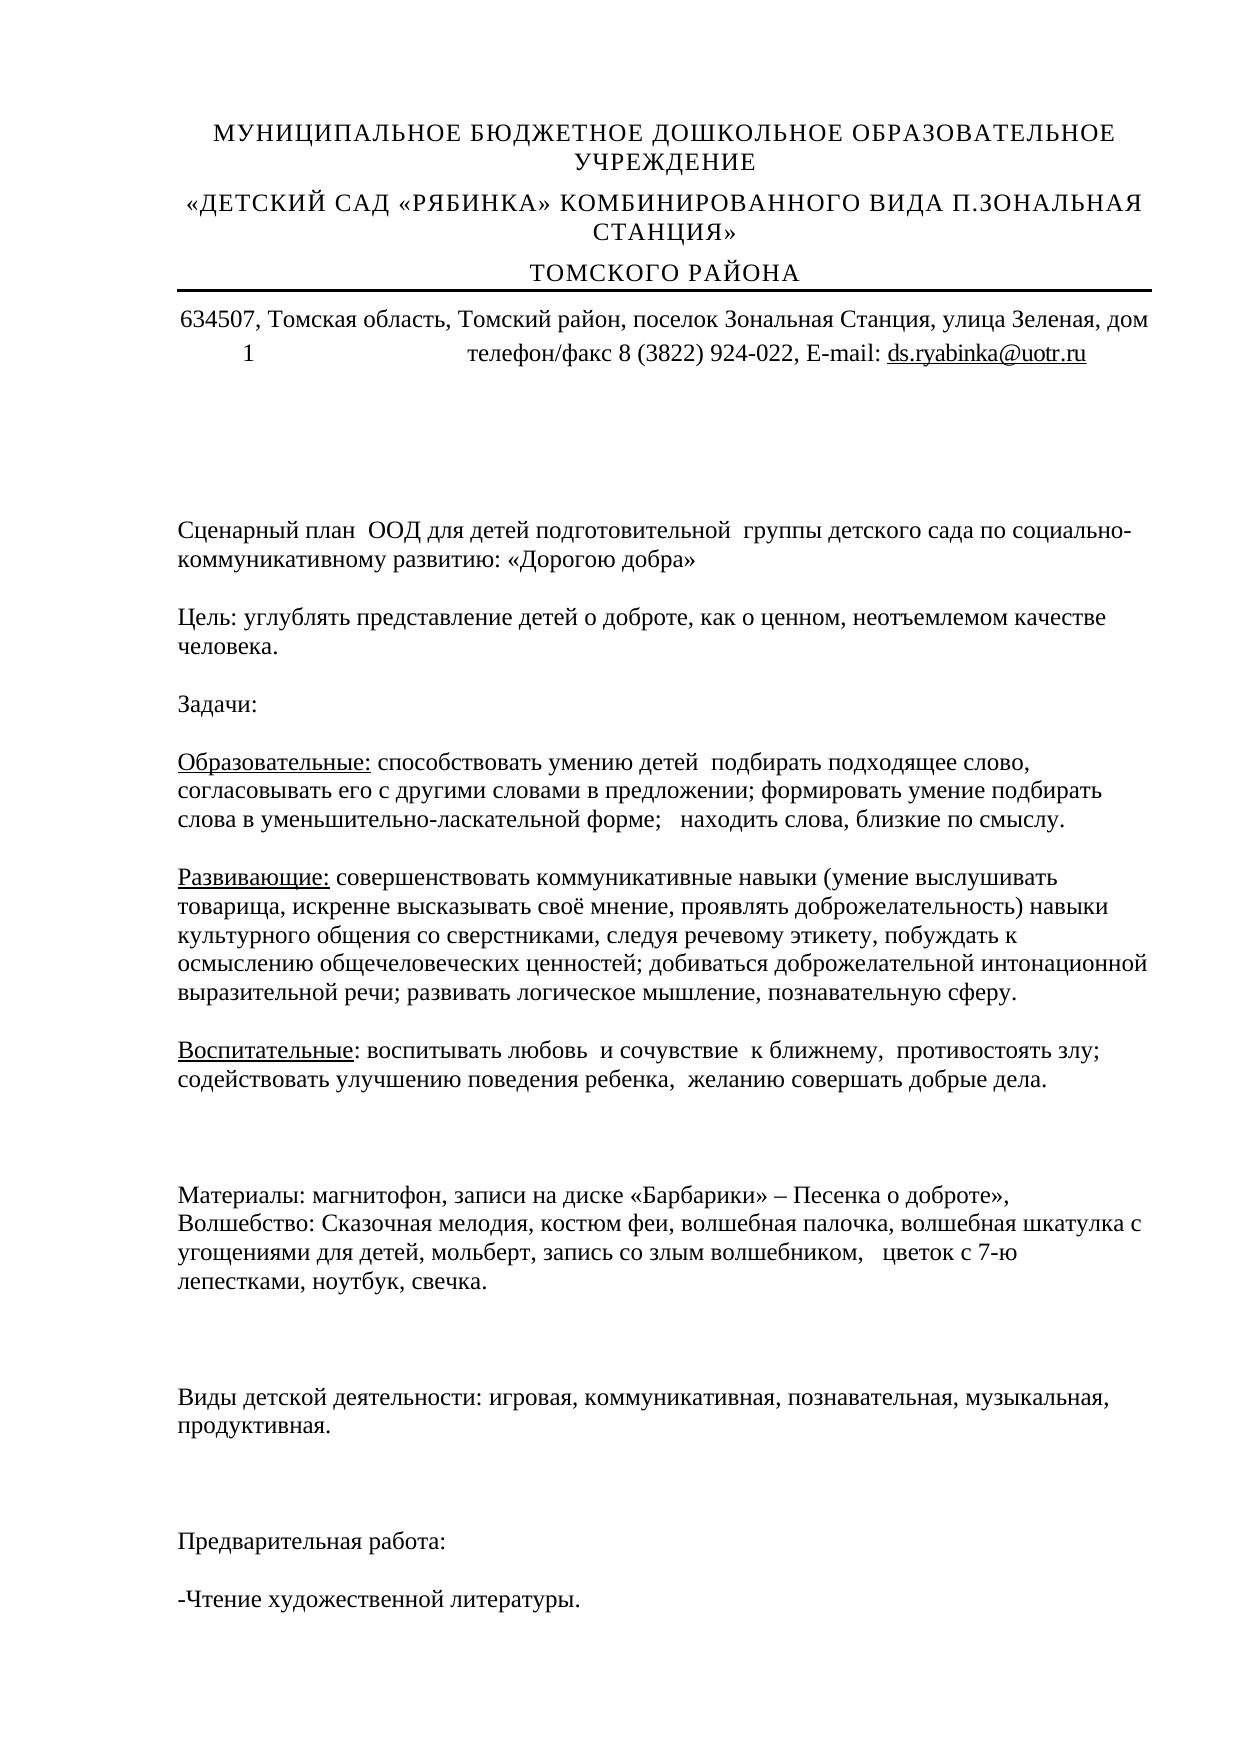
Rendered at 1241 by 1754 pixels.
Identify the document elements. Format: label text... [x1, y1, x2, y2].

text Предварительная работа: [177, 1526, 1152, 1555]
text -Чтение художественной литературы. [177, 1584, 1152, 1613]
text Образовательные: способствовать умению детей подбирать подходящее слово, согласовывать его с другими словами в предложении; формировать умение подбирать слова в уменьшительно-ласкательной форме; находить слова, близкие по смыслу. [177, 747, 1152, 833]
text Цель: углублять представление детей о доброте, как о ценном, неотъемлемом качестве человека. [177, 602, 1152, 660]
text МУНИЦИПАЛЬНОЕ БЮДЖЕТНОЕ ДОШКОЛЬНОЕ ОБРАЗОВАТЕЛЬНОЕ УЧРЕЖДЕНИЕ [177, 118, 1152, 176]
text Виды детской деятельности: игровая, коммуникативная, познавательная, музыкальная, продуктивная. [177, 1382, 1152, 1439]
text томского района [177, 258, 1152, 289]
text Задачи: [177, 689, 1152, 718]
text Сценарный план ООД для детей подготовительной группы детского сада по социально-коммуникативному развитию: «Дорогою добра» [177, 516, 1152, 573]
text Материалы: магнитофон, записи на диске «Барбарики» – Песенка о доброте», Волшебство: Сказочная мелодия, костюм феи, волшебная палочка, волшебная шкатулка с угощениями для детей, мольберт, запись со злым волшебником, цветок с 7-ю лепестками, ноутбук, свечка. [177, 1180, 1152, 1295]
text 634507, Томская область, Томский район, поселок Зональная Станция, улица Зеленая, дом 1 телефон/факс 8 (3822) 924-022, Е-mail: ds.ryabinka@uotr.ru [177, 304, 1152, 366]
text Развивающие: совершенствовать коммуникативные навыки (умение выслушивать товарища, искренне высказывать своё мнение, проявлять доброжелательность) навыки культурного общения со сверстниками, следуя речевому этикету, побуждать к осмыслению общечеловеческих ценностей; добиваться доброжелательной интонационной выразительной речи; развивать логическое мышление, познавательную сферу. [177, 862, 1152, 1006]
text «Детский сад «Рябинка» комбинированного вида п.Зональная станция» [177, 188, 1152, 246]
text Воспитательные: воспитывать любовь и сочувствие к ближнему, противостоять злу; содействовать улучшению поведения ребенка, желанию совершать добрые дела. [177, 1035, 1152, 1093]
